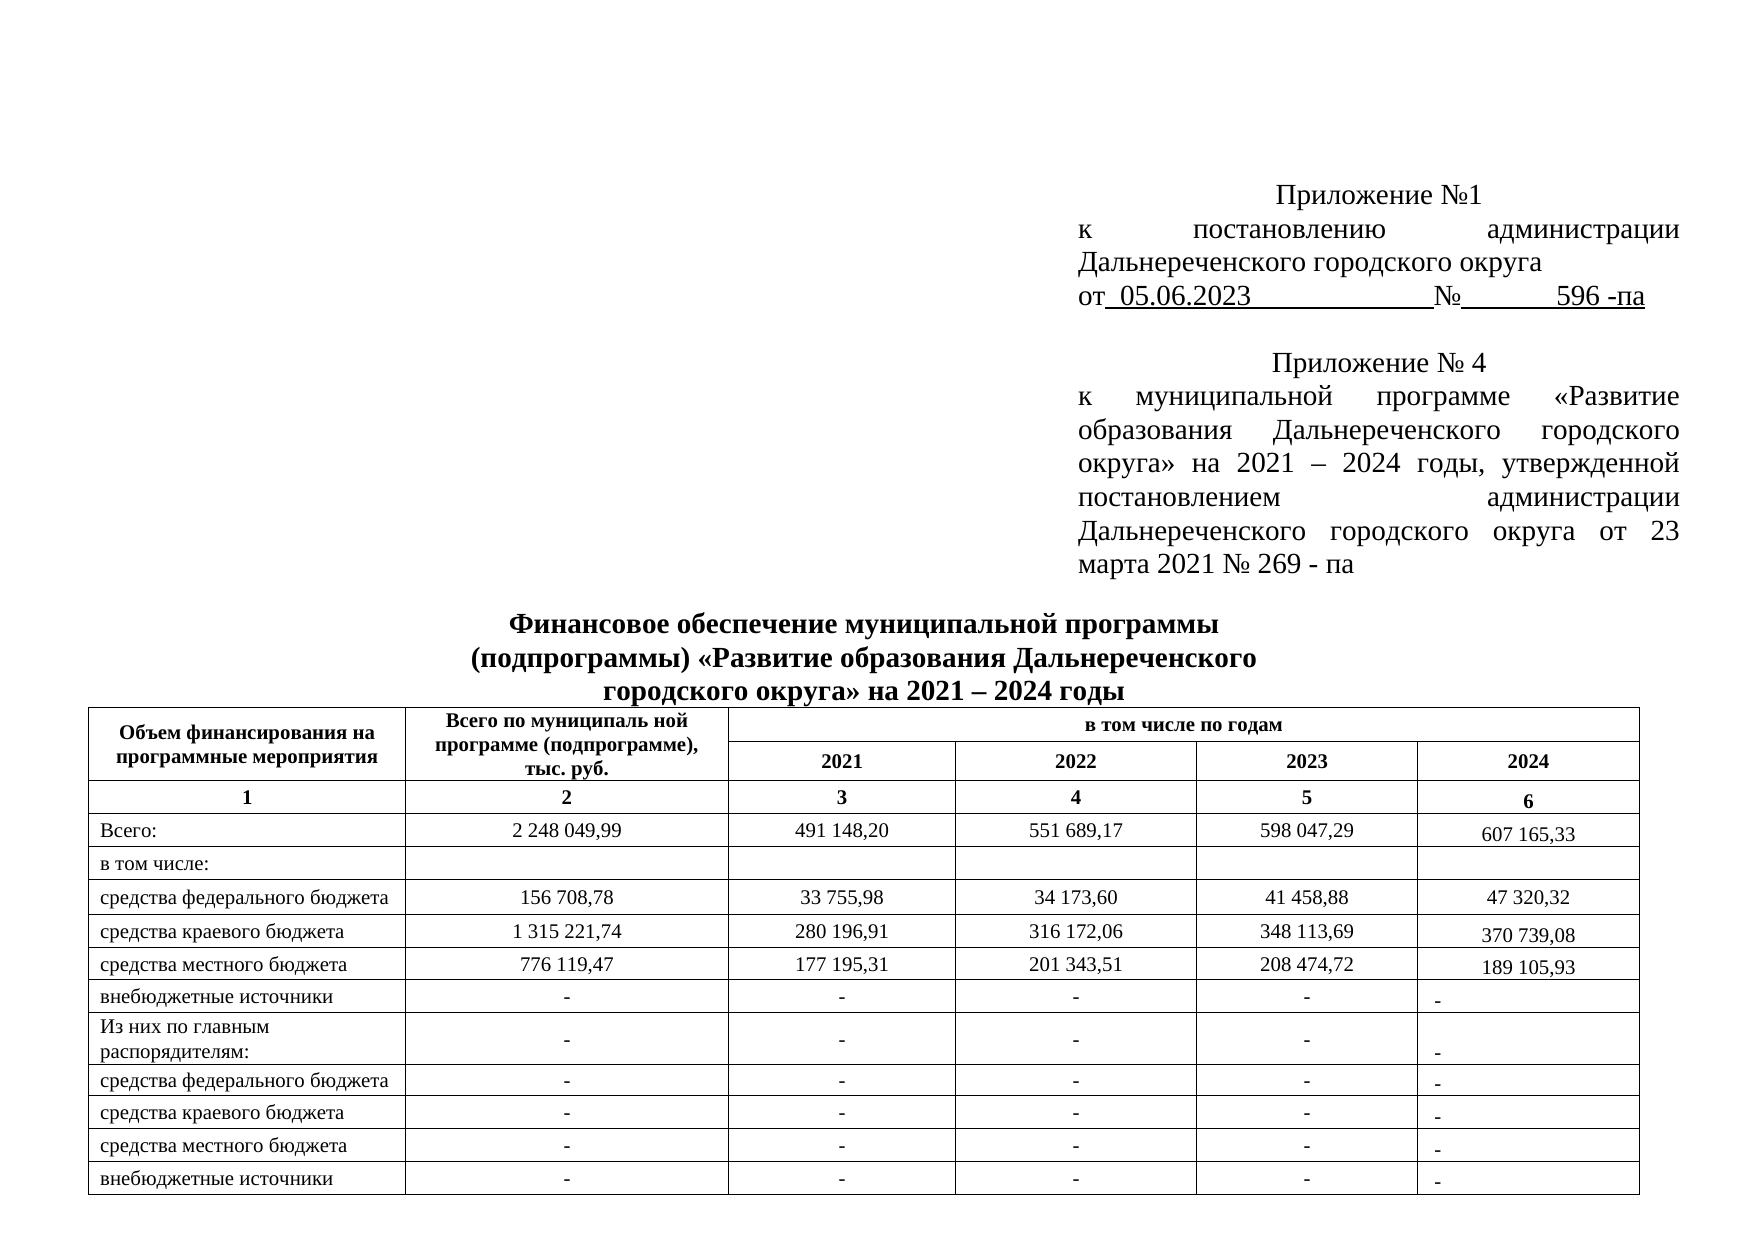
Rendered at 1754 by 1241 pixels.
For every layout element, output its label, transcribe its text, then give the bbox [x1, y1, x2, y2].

table_cell - [1418, 1096, 1639, 1128]
table_cell в том числе по годам [729, 708, 1639, 741]
table_cell 2 [406, 781, 728, 813]
table_cell Всего по муниципаль ной программе (подпрограмме), тыс. руб. [406, 708, 728, 780]
table_cell - [406, 1129, 728, 1161]
table_cell 4 [956, 781, 1196, 813]
table_cell - [406, 1013, 728, 1064]
table_cell 551 689,17 [956, 814, 1196, 846]
table_cell 2022 [956, 742, 1196, 780]
table_cell средства краевого бюджета [89, 1096, 405, 1128]
table_cell - [956, 1162, 1196, 1193]
text к постановлению администрации Дальнереченского городского округа [1078, 211, 1680, 278]
table_cell - [1418, 1129, 1639, 1161]
table_cell Объем финансирования на программные мероприятия [89, 708, 405, 780]
table_cell 491 148,20 [729, 814, 955, 846]
table_cell - [729, 1013, 955, 1064]
table_cell - [1197, 980, 1417, 1012]
table_cell - [956, 1065, 1196, 1095]
text Приложение №1 [1078, 177, 1680, 211]
table_cell - [729, 980, 955, 1012]
table_cell 348 113,69 [1197, 915, 1417, 947]
table_cell 201 343,51 [956, 948, 1196, 979]
table_cell - [956, 1129, 1196, 1161]
table_cell - [406, 980, 728, 1012]
table_cell 776 119,47 [406, 948, 728, 979]
table_cell - [956, 1013, 1196, 1064]
table_cell 34 173,60 [956, 880, 1196, 914]
table_cell 208 474,72 [1197, 948, 1417, 979]
table_cell 1 [89, 781, 405, 813]
table_cell [406, 847, 728, 878]
text Приложение № 4 [1078, 345, 1680, 378]
table_cell - [1418, 980, 1639, 1012]
table_cell [1418, 847, 1639, 878]
table_cell 607 165,33 [1418, 814, 1639, 846]
table_cell 177 195,31 [729, 948, 955, 979]
table_cell - [729, 1129, 955, 1161]
table_cell 33 755,98 [729, 880, 955, 914]
table_cell - [729, 1065, 955, 1095]
table_cell - [1418, 1013, 1639, 1064]
table_cell 3 [729, 781, 955, 813]
table_cell [729, 847, 955, 878]
table_cell 6 [1418, 781, 1639, 813]
table_cell - [956, 1096, 1196, 1128]
table_cell 598 047,29 [1197, 814, 1417, 846]
table_cell 2023 [1197, 742, 1417, 780]
table_cell - [406, 1096, 728, 1128]
table_cell - [729, 1162, 955, 1193]
table_cell - [956, 980, 1196, 1012]
table_cell 2 248 049,99 [406, 814, 728, 846]
table_cell 2021 [729, 742, 955, 780]
table_cell - [1197, 1162, 1417, 1193]
table_cell средства федерального бюджета [89, 1065, 405, 1095]
table_cell 1 315 221,74 [406, 915, 728, 947]
table_cell в том числе: [89, 847, 405, 878]
table_cell - [406, 1065, 728, 1095]
table_header Финансовое обеспечение муниципальной программы [89, 606, 1639, 640]
table_cell внебюджетные источники [89, 1162, 405, 1193]
table_cell 5 [1197, 781, 1417, 813]
table_cell средства местного бюджета [89, 1129, 405, 1161]
table_cell - [1418, 1065, 1639, 1095]
table_cell - [1197, 1065, 1417, 1095]
table_cell 370 739,08 [1418, 915, 1639, 947]
table_cell 47 320,32 [1418, 880, 1639, 914]
text к муниципальной программе «Развитие образования Дальнереченского городского округа» на 2021 – 2024 годы, утвержденной постановлением администрации Дальнереченского городского округа от 23 марта 2021 № 269 - па [1078, 378, 1680, 580]
table_cell 316 172,06 [956, 915, 1196, 947]
table_cell средства федерального бюджета [89, 880, 405, 914]
table_cell - [729, 1096, 955, 1128]
table_cell средства местного бюджета [89, 948, 405, 979]
text от 05.06.2023 № 596 -па [1078, 278, 1680, 311]
table_cell - [1197, 1013, 1417, 1064]
table_cell Всего: [89, 814, 405, 846]
table_cell [956, 847, 1196, 878]
table_cell городского округа» на 2021 – 2024 годы [89, 673, 1639, 707]
table_cell [1197, 847, 1417, 878]
table_cell 41 458,88 [1197, 880, 1417, 914]
table_cell внебюджетные источники [89, 980, 405, 1012]
table_cell средства краевого бюджета [89, 915, 405, 947]
table_cell 189 105,93 [1418, 948, 1639, 979]
table_cell - [1197, 1096, 1417, 1128]
table_cell - [1418, 1162, 1639, 1193]
table_cell - [1197, 1129, 1417, 1161]
table_cell Из них по главным распорядителям: [89, 1013, 405, 1064]
table_cell 2024 [1418, 742, 1639, 780]
table_cell 280 196,91 [729, 915, 955, 947]
table_cell 156 708,78 [406, 880, 728, 914]
table_cell (подпрограммы) «Развитие образования Дальнереченского [89, 640, 1639, 673]
table_cell - [406, 1162, 728, 1193]
